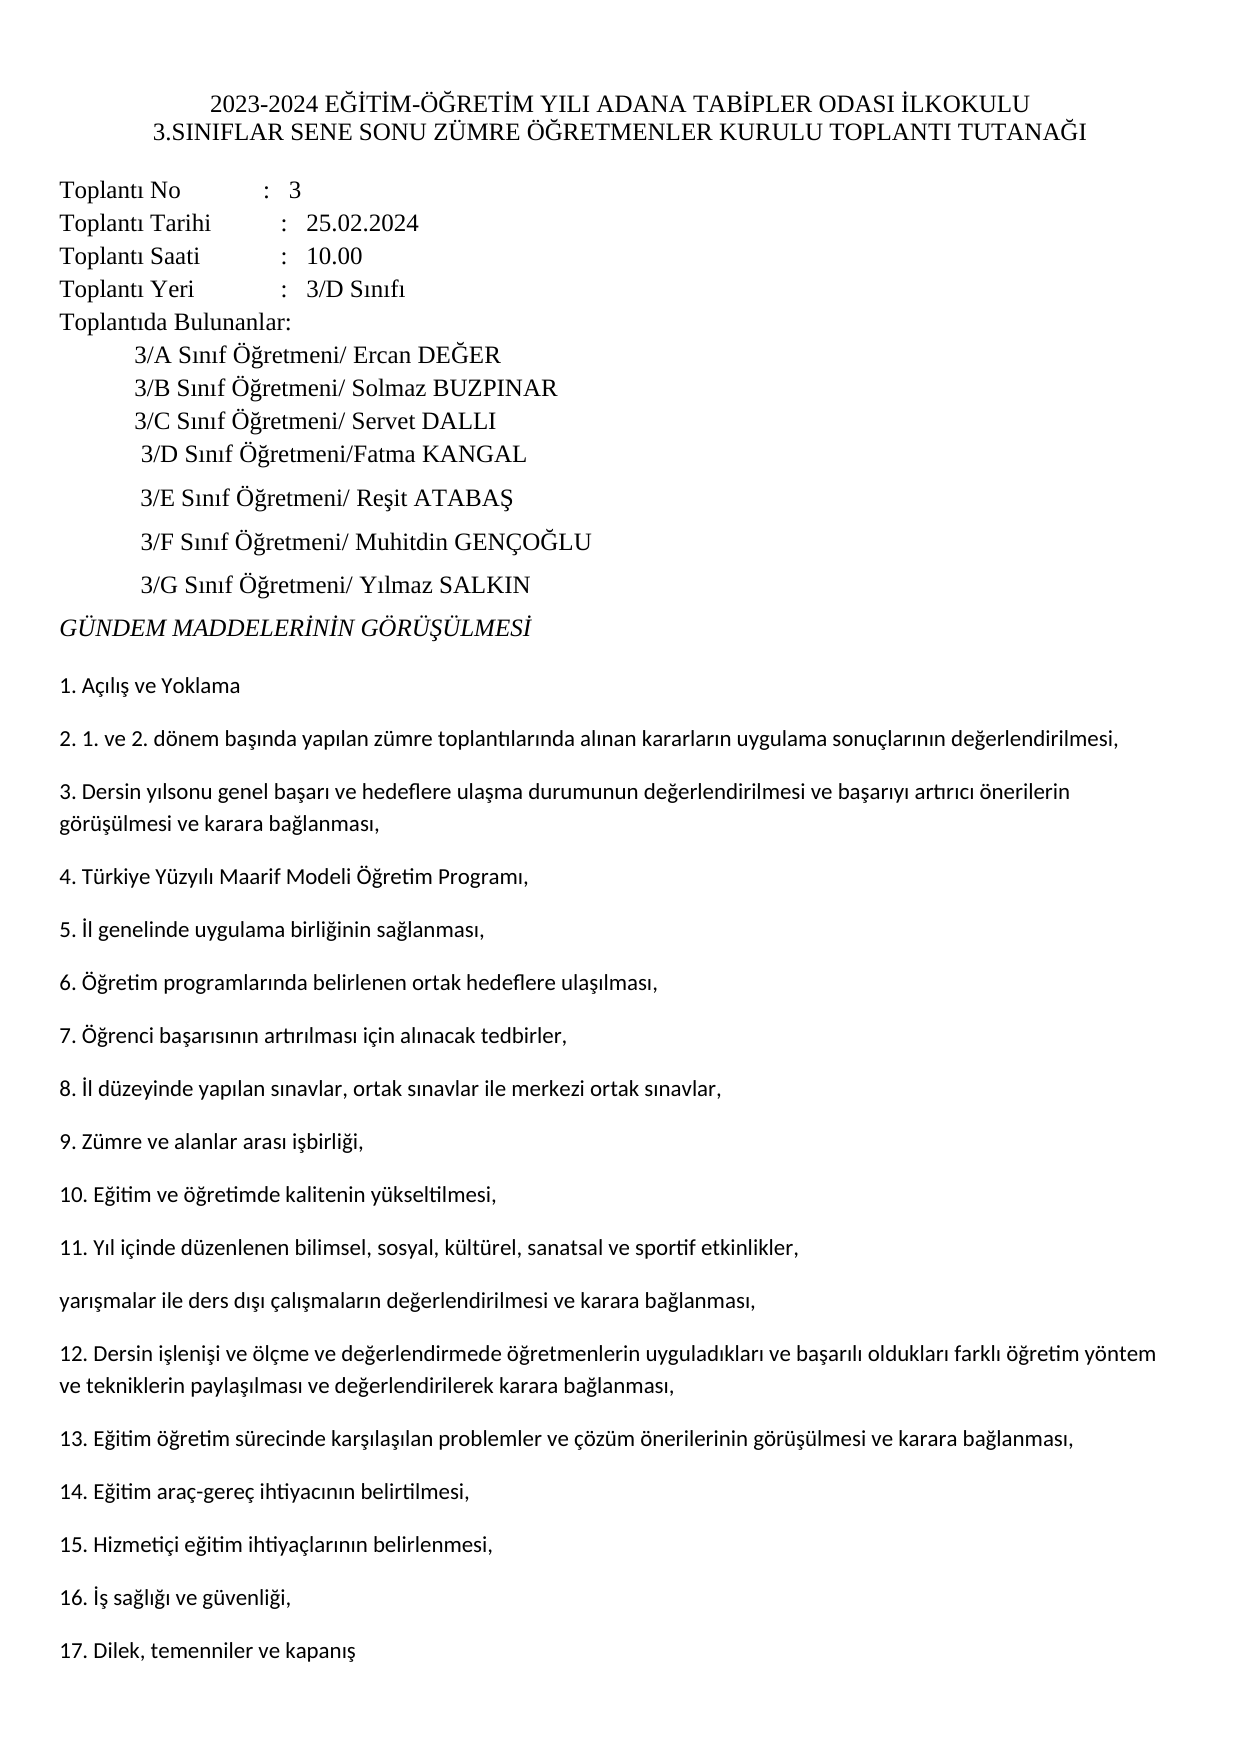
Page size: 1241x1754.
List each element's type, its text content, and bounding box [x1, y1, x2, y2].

text 2023-2024 EĞİTİM-ÖĞRETİM YILI ADANA TABİPLER ODASI İLKOKULU [59, 89, 1181, 117]
text Toplantı Yeri : 3/D Sınıfı [59, 274, 1181, 303]
text yarışmalar ile ders dışı çalışmaların değerlendirilmesi ve karara bağlanması, [59, 1286, 1181, 1314]
text 3/E Sınıf Öğretmeni/ Reşit ATABAŞ [59, 483, 1181, 512]
text 7. Öğrenci başarısının artırılması için alınacak tedbirler, [59, 1021, 1181, 1049]
text 3/F Sınıf Öğretmeni/ Muhitdin GENÇOĞLU [59, 527, 1181, 556]
text 3/C Sınıf Öğretmeni/ Servet DALLI [59, 406, 1181, 435]
text Toplantı Saati : 10.00 [59, 241, 1181, 270]
text 3/A Sınıf Öğretmeni/ Ercan DEĞER [59, 340, 1181, 369]
text 17. Dilek, temenniler ve kapanış [59, 1636, 1181, 1664]
text 1. Açılış ve Yoklama [59, 671, 1181, 699]
text 12. Dersin işlenişi ve ölçme ve değerlendirmede öğretmenlerin uyguladıkları ve başarılı oldukları farklı öğretim yöntem ve tekniklerin paylaşılması ve değerlendirilerek karara bağlanması, [59, 1339, 1181, 1399]
text 3/B Sınıf Öğretmeni/ Solmaz BUZPINAR [59, 373, 1181, 402]
text 11. Yıl içinde düzenlenen bilimsel, sosyal, kültürel, sanatsal ve sportif etkinlikler, [59, 1233, 1181, 1261]
text 15. Hizmetiçi eğitim ihtiyaçlarının belirlenmesi, [59, 1530, 1181, 1558]
text 13. Eğitim öğretim sürecinde karşılaşılan problemler ve çözüm önerilerinin görüşülmesi ve karara bağlanması, [59, 1424, 1181, 1452]
text GÜNDEM MADDELERİNİN GÖRÜŞÜLMESİ [59, 613, 1181, 642]
text 3. Dersin yılsonu genel başarı ve hedeflere ulaşma durumunun değerlendirilmesi ve başarıyı artırıcı önerilerin görüşülmesi ve karara bağlanması, [59, 777, 1181, 837]
text 10. Eğitim ve öğretimde kalitenin yükseltilmesi, [59, 1180, 1181, 1208]
text 3.SINIFLAR SENE SONU ZÜMRE ÖĞRETMENLER KURULU TOPLANTI TUTANAĞI [59, 117, 1181, 146]
text 14. Eğitim araç-gereç ihtiyacının belirtilmesi, [59, 1477, 1181, 1505]
text 5. İl genelinde uygulama birliğinin sağlanması, [59, 915, 1181, 943]
text 6. Öğretim programlarında belirlenen ortak hedeflere ulaşılması, [59, 968, 1181, 996]
text 8. İl düzeyinde yapılan sınavlar, ortak sınavlar ile merkezi ortak sınavlar, [59, 1074, 1181, 1102]
text 3/G Sınıf Öğretmeni/ Yılmaz SALKIN [59, 570, 1181, 599]
text 3/D Sınıf Öğretmeni/Fatma KANGAL [59, 439, 1181, 468]
text 2. 1. ve 2. dönem başında yapılan zümre toplantılarında alınan kararların uygulama sonuçlarının değerlendirilmesi, [59, 724, 1181, 752]
text 9. Zümre ve alanlar arası işbirliği, [59, 1127, 1181, 1155]
text Toplantı No : 3 [59, 175, 1181, 204]
text 4. Türkiye Yüzyılı Maarif Modeli Öğretim Programı, [59, 862, 1181, 890]
text 16. İş sağlığı ve güvenliği, [59, 1583, 1181, 1611]
text Toplantı Tarihi : 25.02.2024 [59, 208, 1181, 237]
text Toplantıda Bulunanlar: [59, 307, 1181, 336]
